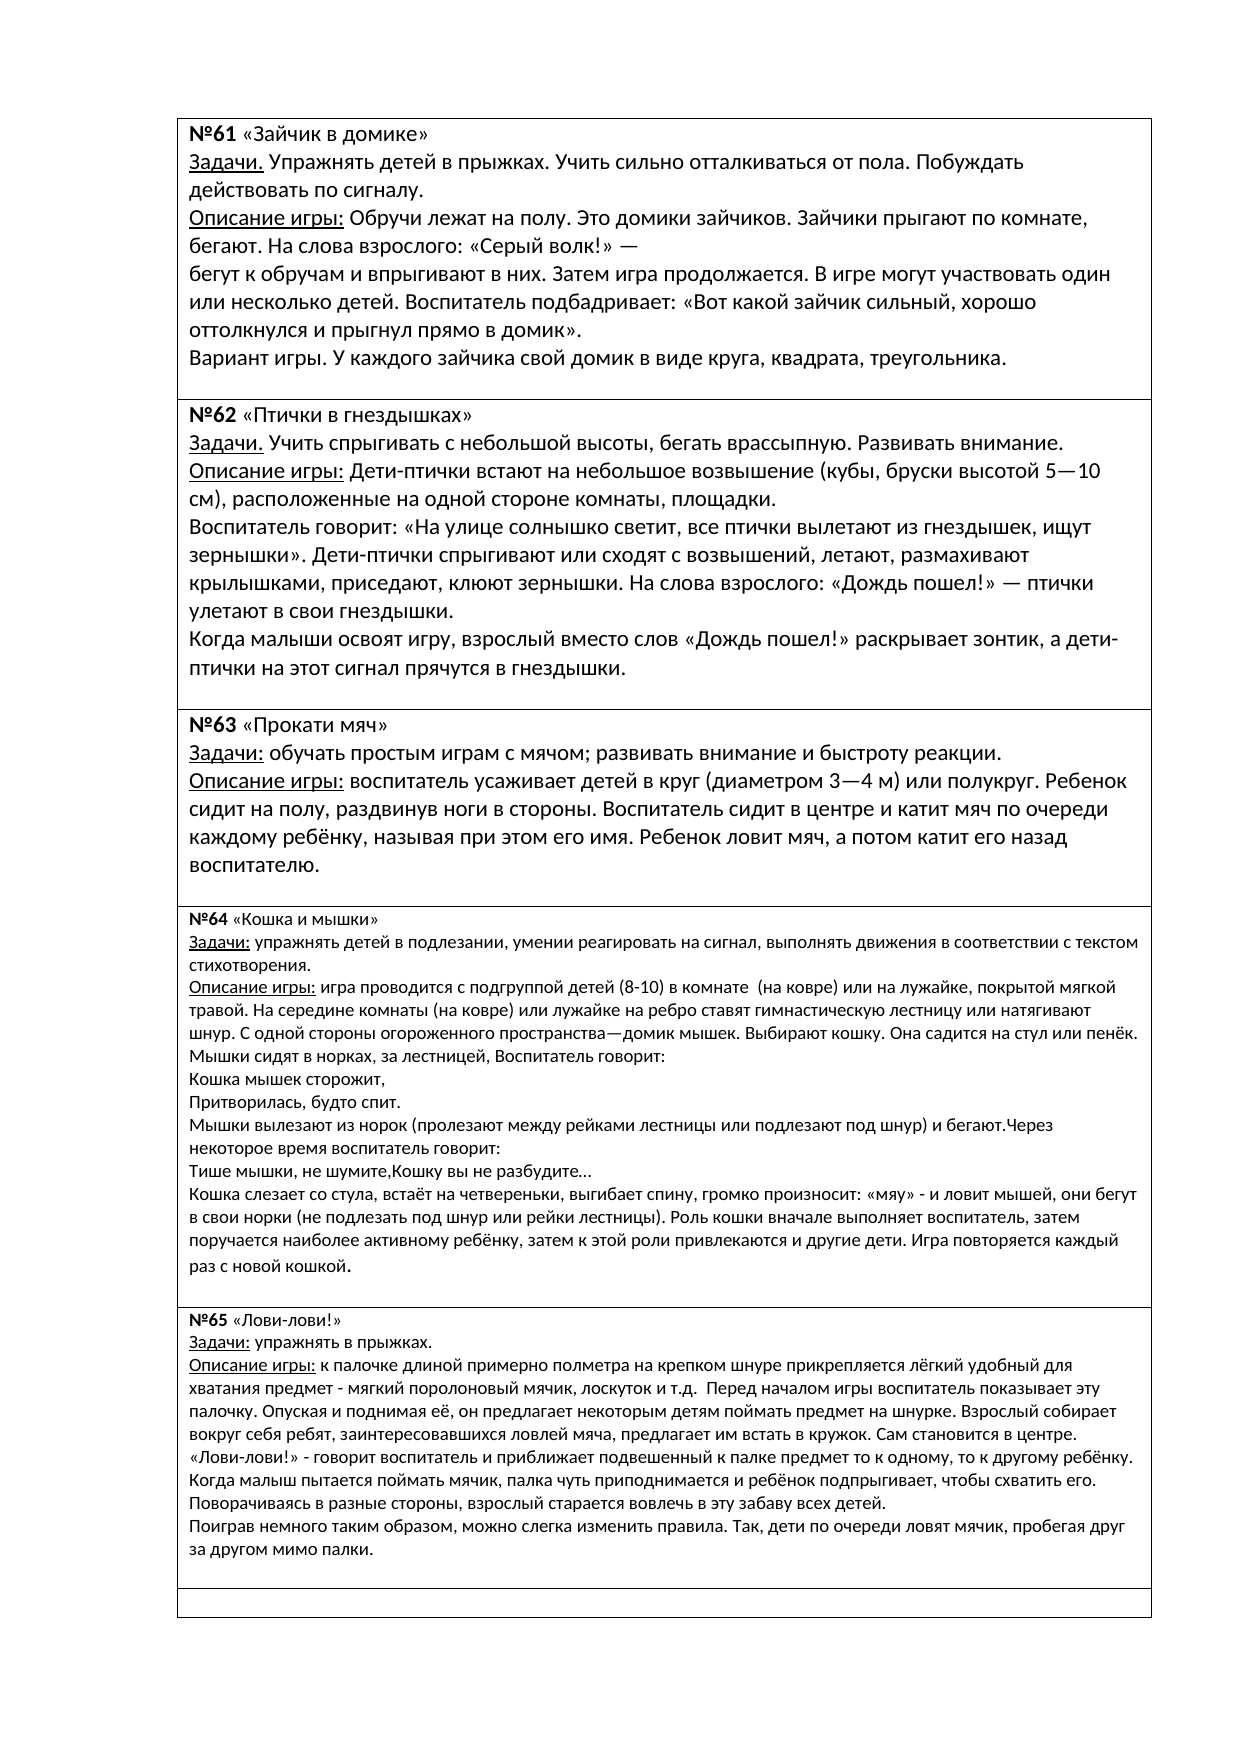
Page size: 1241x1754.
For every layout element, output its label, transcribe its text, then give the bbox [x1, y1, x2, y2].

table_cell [178, 1589, 1151, 1617]
table_cell №62 «Птички в гнездышках» Задачи. Учить спрыгивать с небольшой высоты, бегать врассыпную. Развивать внимание. Описание игры: Дети-птички встают на небольшое возвышение (кубы, бруски высотой 5—10 см), расположенные на одной стороне комнаты, площадки. Воспитатель говорит: «На улице солнышко светит, все птички вылетают из гнездышек, ищут зернышки». Дети-птички спрыгивают или сходят с возвышений, летают, размахивают крылышками, приседают, клюют зернышки. На слова взрослого: «Дождь пошел!» — птички улетают в свои гнездышки. Когда малыши освоят игру, взрослый вместо слов «Дождь пошел!» раскрывает зонтик, а дети-птички на этот сигнал прячутся в гнездышки. [178, 400, 1151, 709]
table_cell №65 «Лови-лови!» Задачи: упражнять в прыжках. Описание игры: к палочке длиной примерно полметра на крепком шнуре прикрепляется лёгкий удобный для хватания предмет - мягкий поролоновый мячик, лоскуток и т.д. Перед началом игры воспитатель показывает эту палочку. Опуская и поднимая её, он предлагает некоторым детям поймать предмет на шнурке. Взрослый собирает вокруг себя ребят, заинтересовавшихся ловлей мяча, предлагает им встать в кружок. Сам становится в центре. «Лови-лови!» - говорит воспитатель и приближает подвешенный к палке предмет то к одному, то к другому ребёнку. Когда малыш пытается поймать мячик, палка чуть приподнимается и ребёнок подпрыгивает, чтобы схватить его. Поворачиваясь в разные стороны, взрослый старается вовлечь в эту забаву всех детей. Поиграв немного таким образом, можно слегка изменить правила. Так, дети по очереди ловят мячик, пробегая друг за другом мимо палки. [178, 1308, 1151, 1588]
table_cell №63 «Прокати мяч» Задачи: обучать простым играм с мячом; развивать внимание и быстроту реакции. Описание игры: воспитатель усаживает детей в круг (диаметром 3—4 м) или полукруг. Ребенок сидит на полу, раздвинув ноги в стороны. Воспитатель сидит в центре и катит мяч по очереди каждому ребёнку, называя при этом его имя. Ребенок ловит мяч, а потом катит его назад воспитателю. [178, 710, 1151, 906]
table_header №61 «Зайчик в домике» Задачи. Упражнять детей в прыжках. Учить сильно отталкиваться от пола. Побуждать действовать по сигналу. Описание игры: Обручи лежат на полу. Это домики зайчиков. Зайчики прыгают по комнате, бегают. На слова взрослого: «Серый волк!» — бегут к обручам и впрыгивают в них. Затем игра продолжается. В игре могут участвовать один или несколько детей. Воспитатель подбадривает: «Вот какой зайчик сильный, хорошо оттолкнулся и прыгнул прямо в домик». Вариант игры. У каждого зайчика свой домик в виде круга, квадрата, треугольника. [178, 119, 1151, 399]
table_cell №64 «Кошка и мышки» Задачи: упражнять детей в подлезании, умении реагировать на сигнал, выполнять движения в соответствии с текстом стихотворения. Описание игры: игра проводится с подгруппой детей (8-10) в комнате (на ковре) или на лужайке, покрытой мягкой травой. На середине комнаты (на ковре) или лужайке на ребро ставят гимнастическую лестницу или натягивают шнур. С одной стороны огороженного пространства—домик мышек. Выбирают кошку. Она садится на стул или пенёк. Мышки сидят в норках, за лестницей, Воспитатель говорит: Кошка мышек сторожит, Притворилась, будто спит. Мышки вылезают из норок (пролезают между рейками лестницы или подлезают под шнур) и бегают.Через некоторое время воспитатель говорит: Тише мышки, не шумите,Кошку вы не разбудите… Кошка слезает со стула, встаёт на четвереньки, выгибает спину, громко произносит: «мяу» - и ловит мышей, они бегут в свои норки (не подлезать под шнур или рейки лестницы). Роль кошки вначале выполняет воспитатель, затем поручается наиболее активному ребёнку, затем к этой роли привлекаются и другие дети. Игра повторяется каждый раз с новой кошкой. [178, 907, 1151, 1307]
